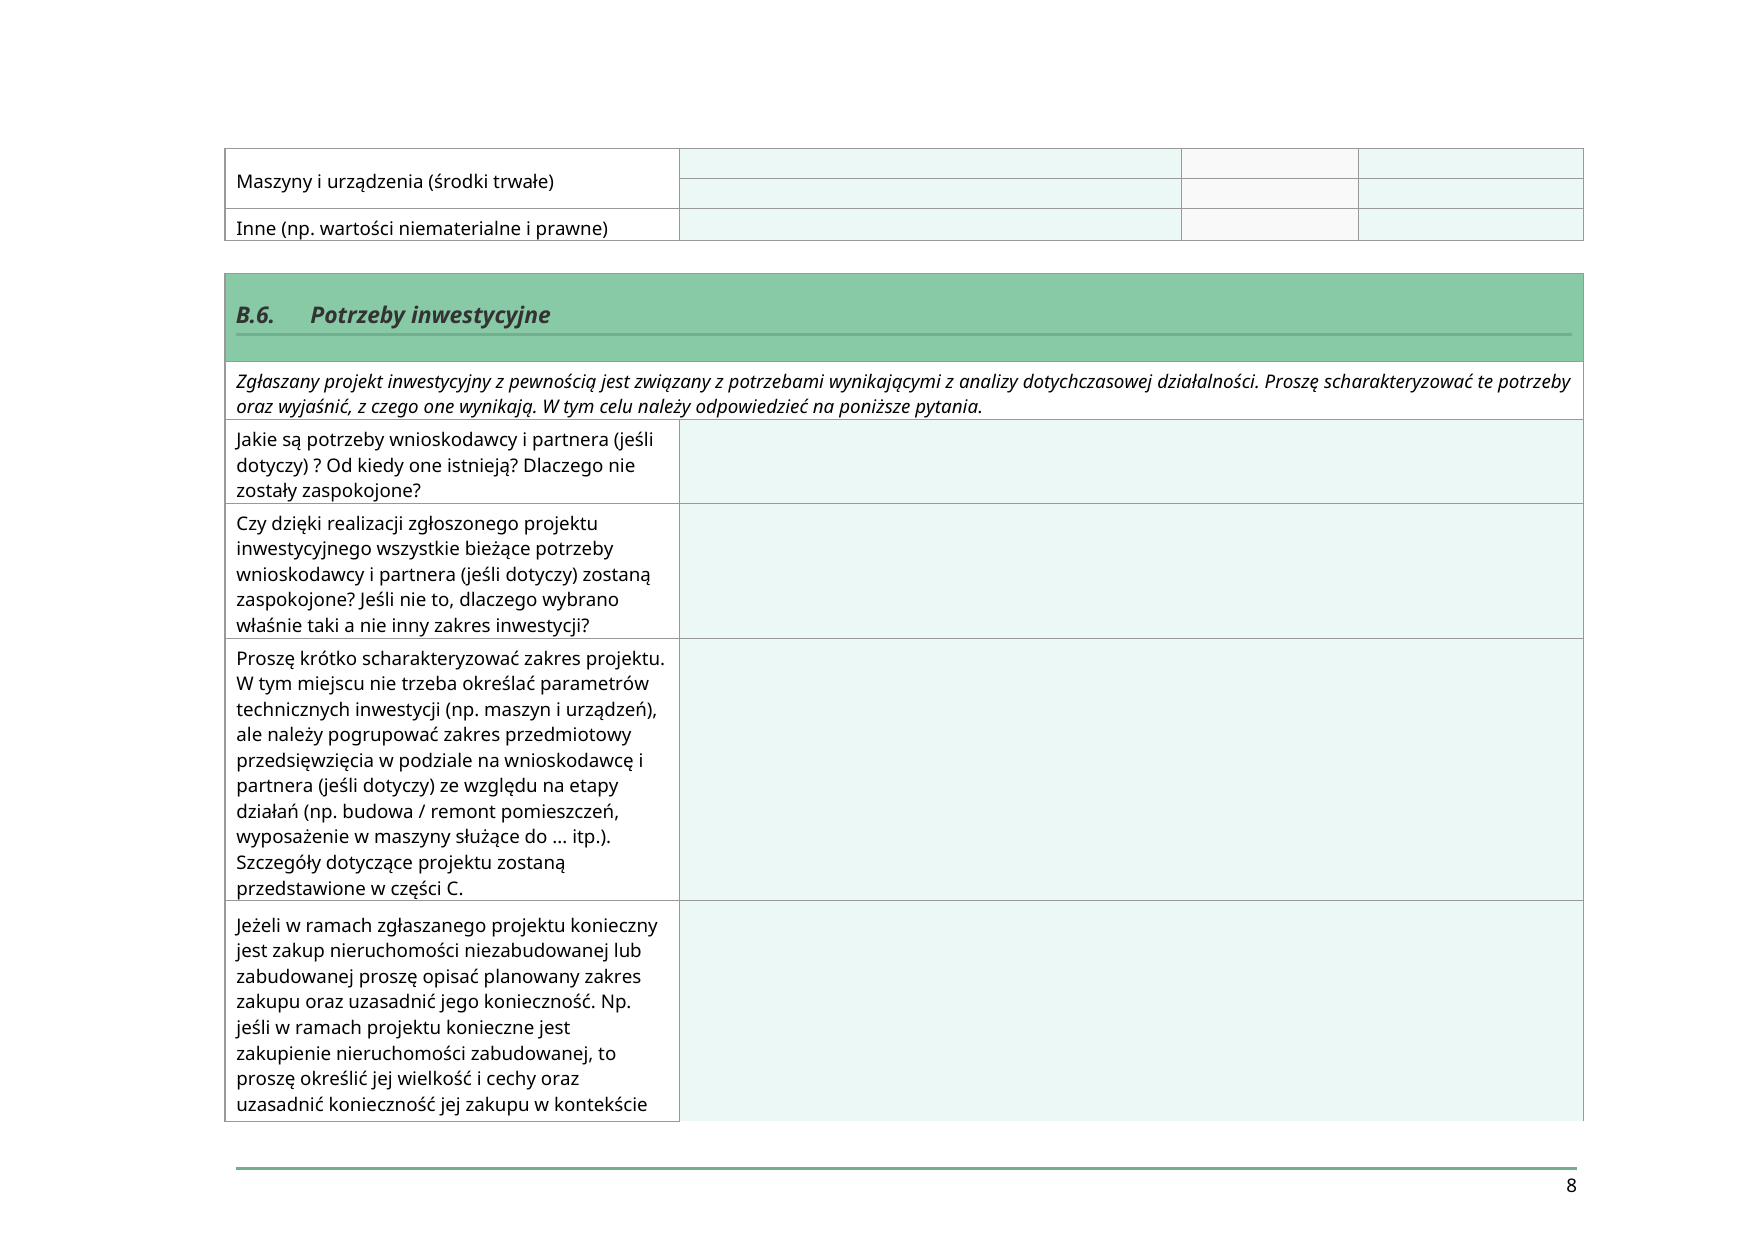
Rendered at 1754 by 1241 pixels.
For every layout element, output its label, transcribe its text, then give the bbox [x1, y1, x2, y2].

table_cell [680, 209, 1181, 240]
table_cell Proszę krótko scharakteryzować zakres projektu. W tym miejscu nie trzeba określać parametrów technicznych inwestycji (np. maszyn i urządzeń), ale należy pogrupować zakres przedmiotowy przedsięwzięcia w podziale na wnioskodawcę i partnera (jeśli dotyczy) ze względu na etapy działań (np. budowa / remont pomieszczeń, wyposażenie w maszyny służące do ... itp.). Szczegóły dotyczące projektu zostaną przedstawione w części C. [226, 639, 679, 900]
table_cell [1182, 149, 1358, 178]
table_cell [680, 149, 1181, 178]
table_cell [680, 901, 1583, 1121]
table_cell [680, 179, 1181, 208]
table_cell Czy dzięki realizacji zgłoszonego projektu inwestycyjnego wszystkie bieżące potrzeby wnioskodawcy i partnera (jeśli dotyczy) zostaną zaspokojone? Jeśli nie to, dlaczego wybrano właśnie taki a nie inny zakres inwestycji? [226, 504, 679, 638]
table_cell Jakie są potrzeby wnioskodawcy i partnera (jeśli dotyczy) ? Od kiedy one istnieją? Dlaczego nie zostały zaspokojone? [226, 420, 679, 503]
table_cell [226, 901, 679, 1121]
table_header Potrzeby inwestycyjne [226, 274, 1583, 361]
table_cell [680, 504, 1583, 638]
table_cell [1359, 179, 1583, 208]
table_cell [226, 149, 679, 208]
table_cell Zgłaszany projekt inwestycyjny z pewnością jest związany z potrzebami wynikającymi z analizy dotychczasowej działalności. Proszę scharakteryzować te potrzeby oraz wyjaśnić, z czego one wynikają. W tym celu należy odpowiedzieć na poniższe pytania. [226, 362, 1583, 419]
table_cell [1359, 209, 1583, 240]
table_cell [1182, 209, 1358, 240]
table_cell [680, 639, 1583, 900]
table_cell [1359, 149, 1583, 178]
table_cell [680, 420, 1583, 503]
table_cell [1182, 179, 1358, 208]
table_cell Inne (np. wartości niematerialne i prawne) [226, 209, 679, 240]
